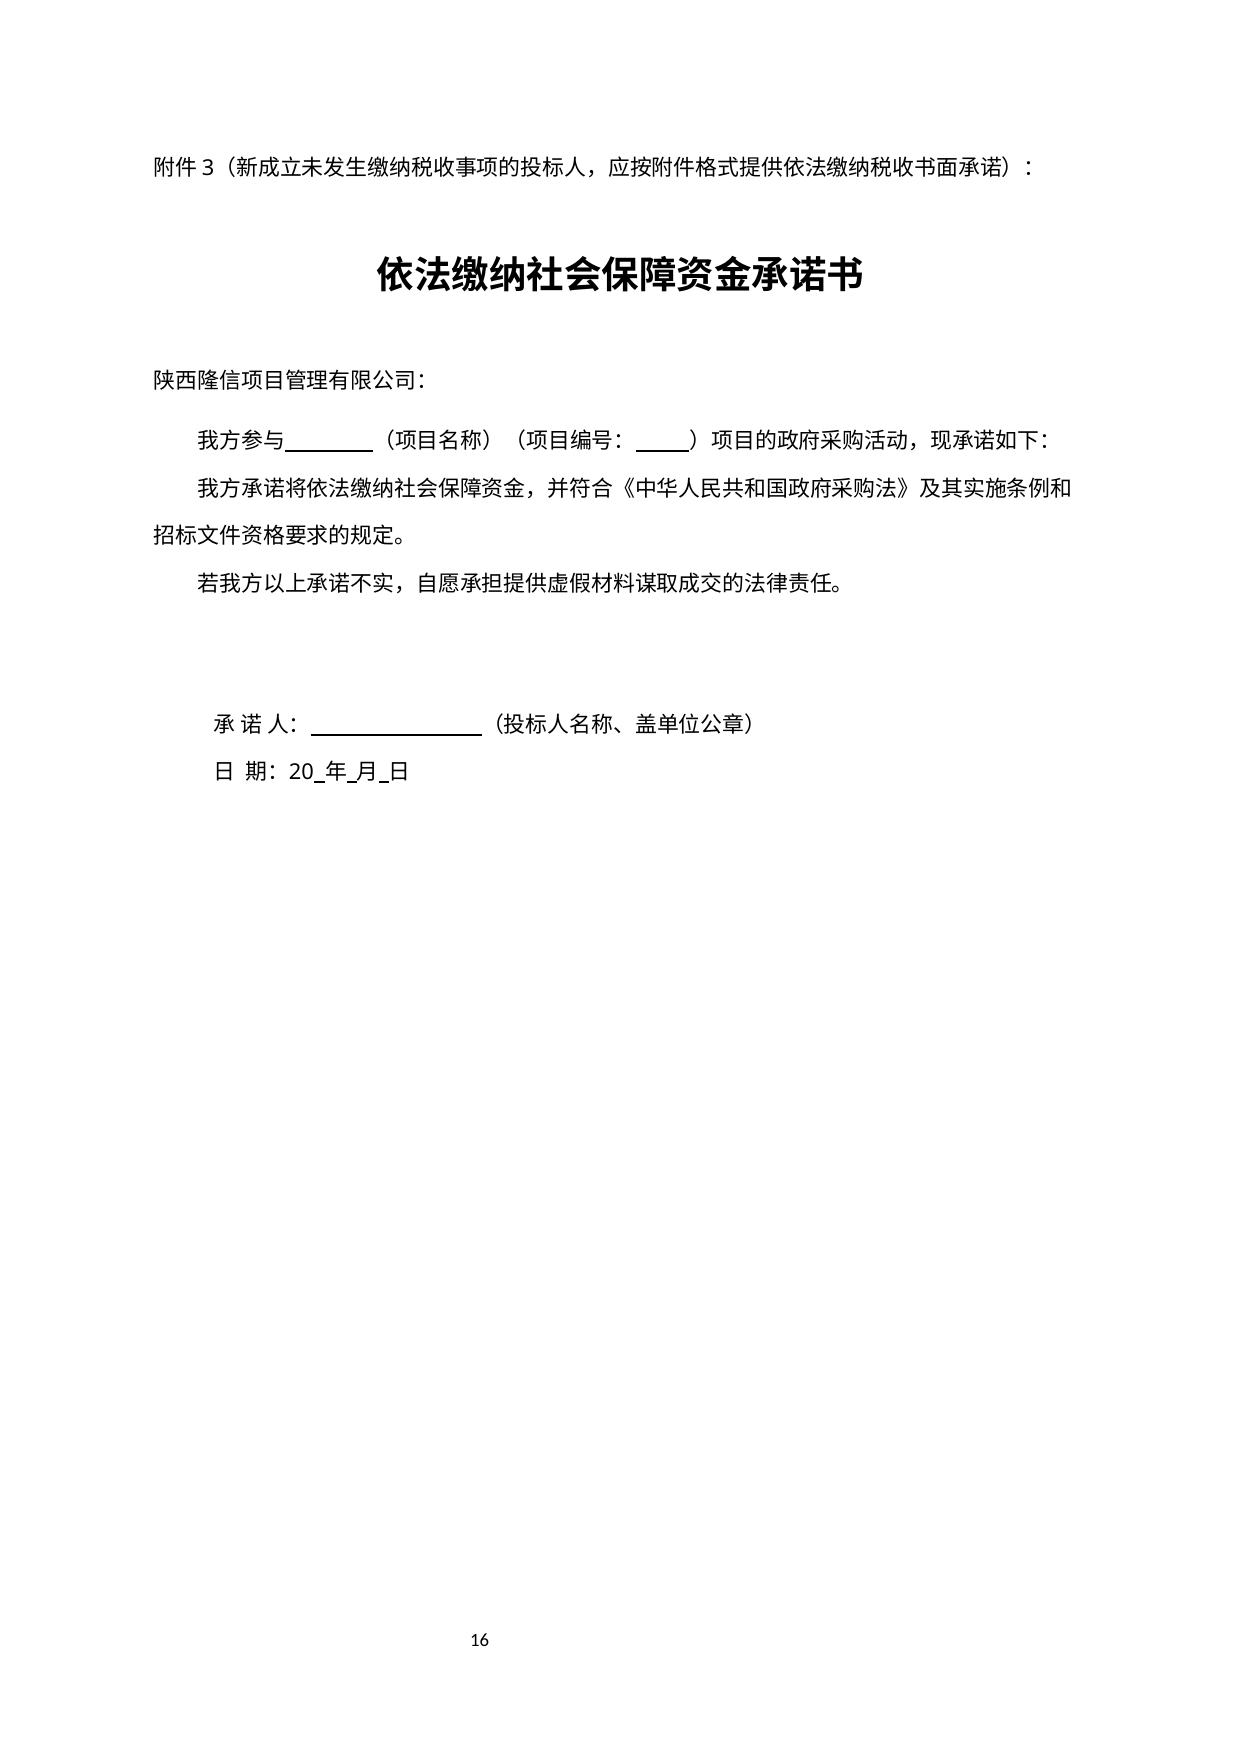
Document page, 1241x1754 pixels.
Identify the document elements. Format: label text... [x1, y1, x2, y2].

text 我方参与 （项目名称）（项目编号： ）项目的政府采购活动，现承诺如下： [153, 423, 1087, 455]
text 附件3（新成立未发生缴纳税收事项的投标人，应按附件格式提供依法缴纳税收书面承诺）： [153, 150, 1087, 182]
text 我方承诺将依法缴纳社会保障资金，并符合《中华人民共和国政府采购法》及其实施条例和招标文件资格要求的规定。 [153, 471, 1087, 550]
text 日 期：20 年 月 日 [153, 754, 1087, 786]
text 陕西隆信项目管理有限公司： [153, 363, 1087, 395]
text 若我方以上承诺不实，自愿承担提供虚假材料谋取成交的法律责任。 [153, 566, 1087, 597]
text 依法缴纳社会保障资金承诺书 [153, 242, 1087, 301]
text 承 诺 人： （投标人名称、盖单位公章） [153, 707, 1087, 738]
